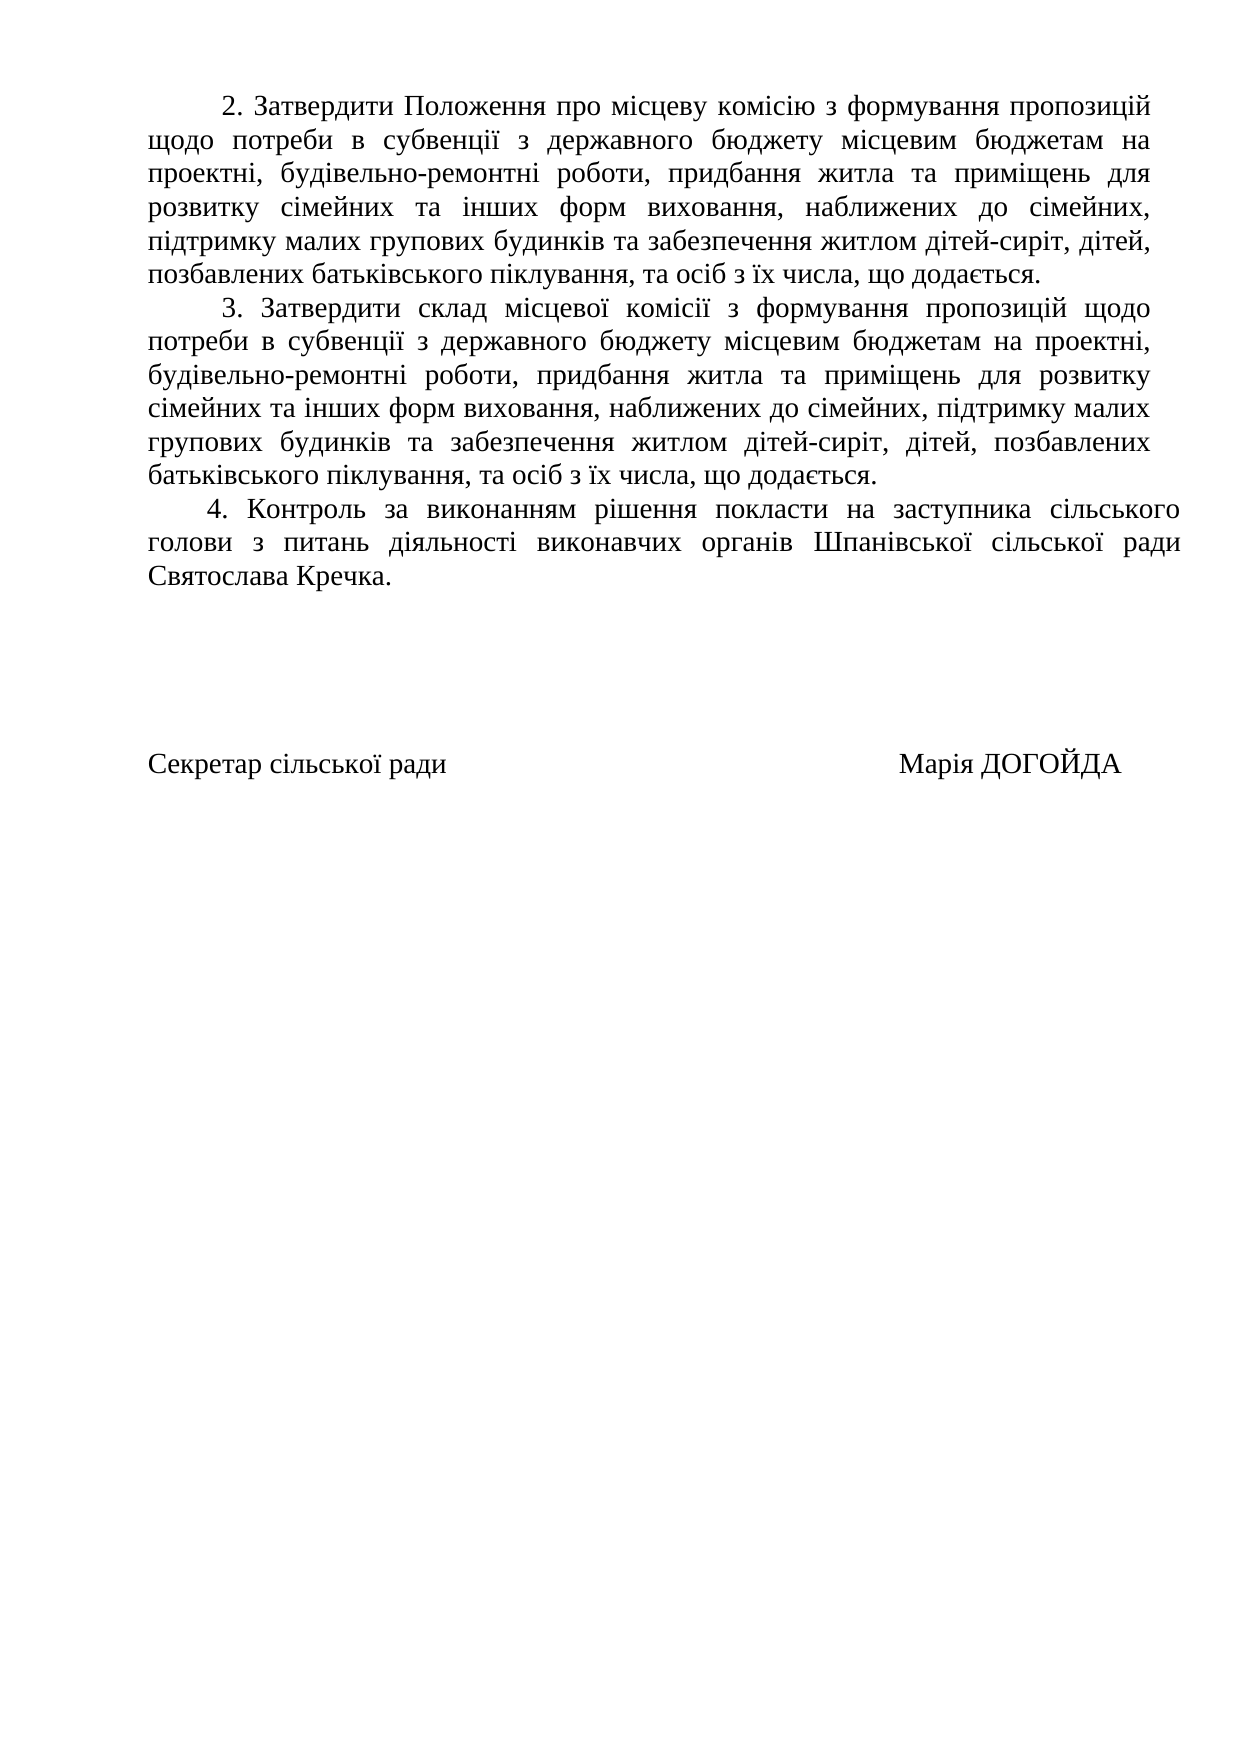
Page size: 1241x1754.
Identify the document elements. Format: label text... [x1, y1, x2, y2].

text 3. Затвердити склад місцевої комісії з формування пропозицій щодо потреби в субвенції з державного бюджету місцевим бюджетам на проектні, будівельно-ремонтні роботи, придбання житла та приміщень для розвитку сімейних та інших форм виховання, наближених до сімейних, підтримку малих групових будинків та забезпечення житлом дітей-сиріт, дітей, позбавлених батьківського піклування, та осіб з їх числа, що додається. [148, 290, 1152, 491]
text 4. Контроль за виконанням рішення покласти на заступника сільського голови з питань діяльності виконавчих органів Шпанівської сільської ради Святослава Кречка. [148, 491, 1181, 592]
text 2. Затвердити Положення про місцеву комісію з формування пропозицій щодо потреби в субвенції з державного бюджету місцевим бюджетам на проектні, будівельно-ремонтні роботи, придбання житла та приміщень для розвитку сімейних та інших форм виховання, наближених до сімейних, підтримку малих групових будинків та забезпечення житлом дітей-сиріт, дітей, позбавлених батьківського піклування, та осіб з їх числа, що додається. [148, 88, 1152, 290]
text Секретар сільської ради Марія ДОГОЙДА [148, 746, 1152, 780]
